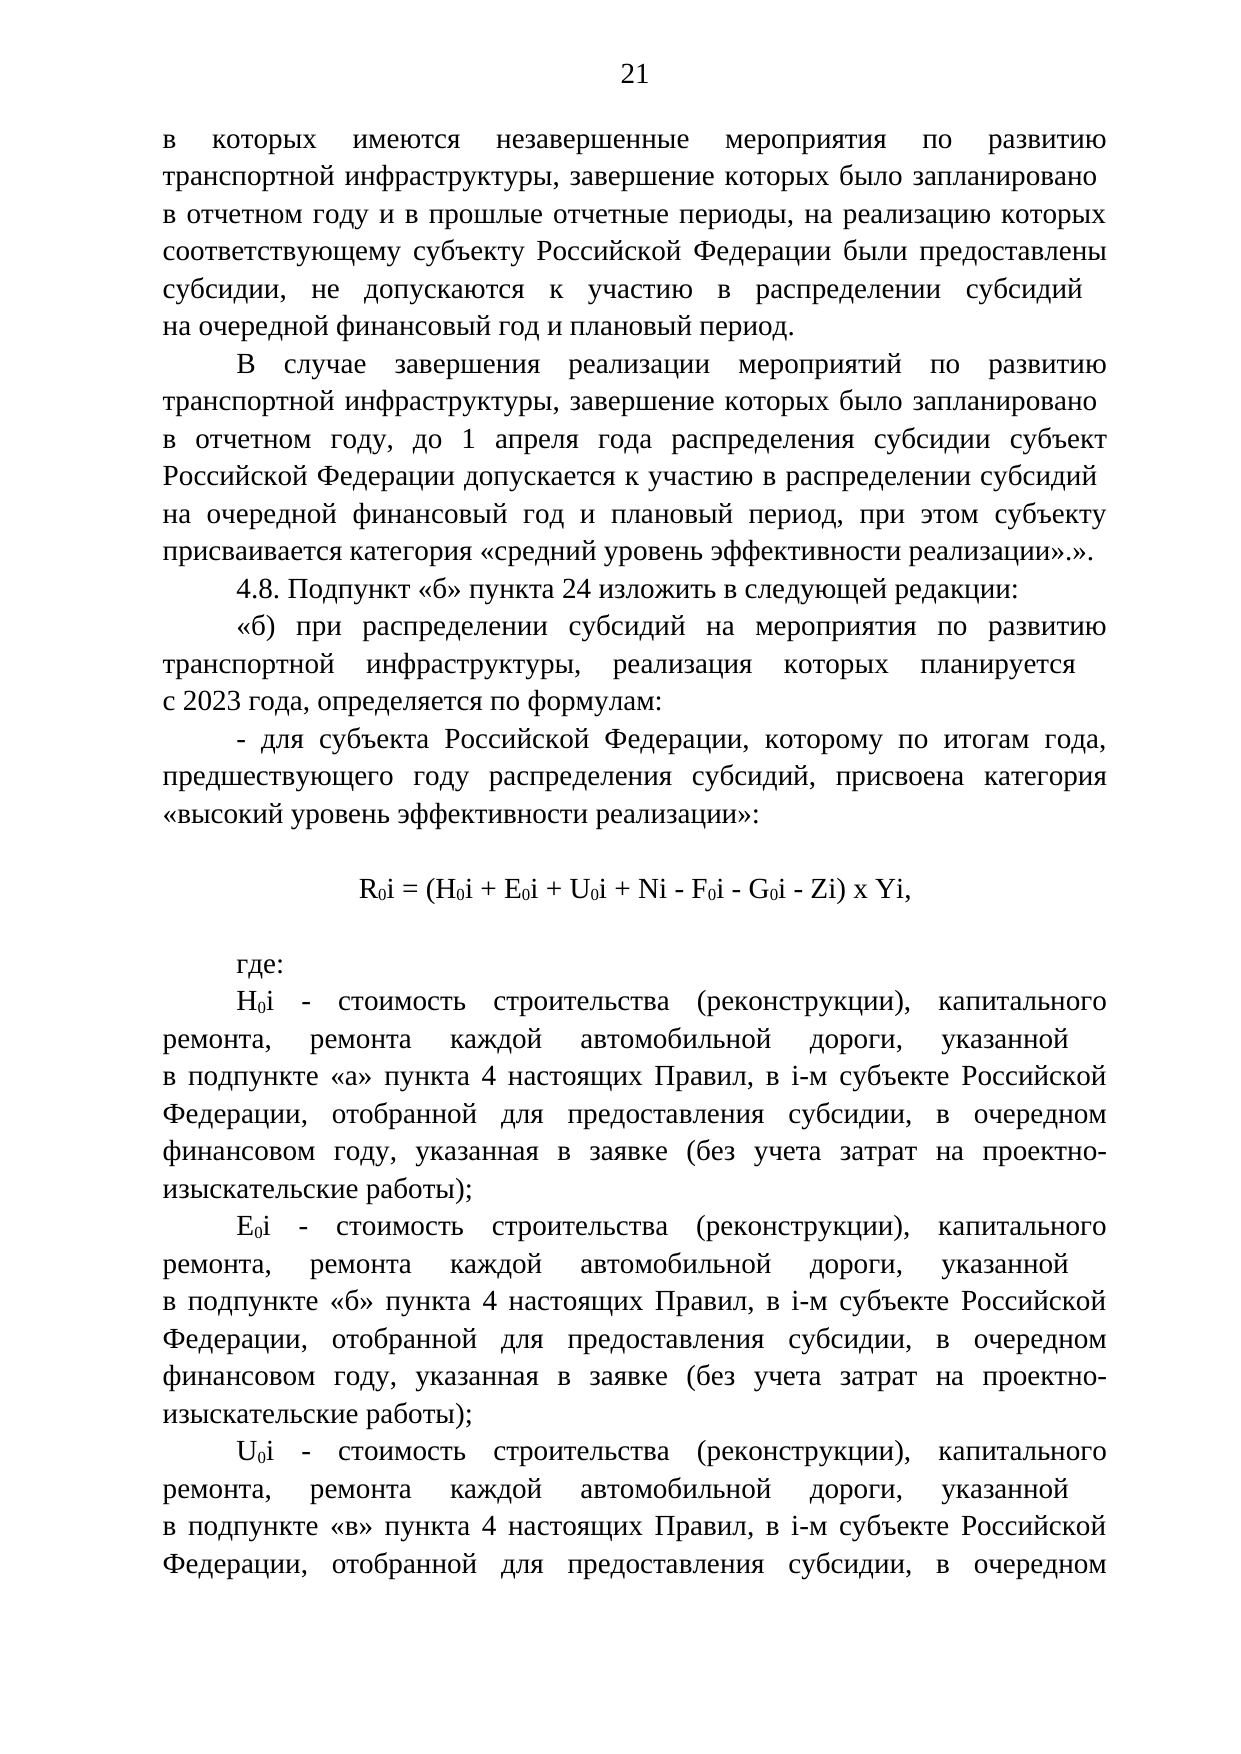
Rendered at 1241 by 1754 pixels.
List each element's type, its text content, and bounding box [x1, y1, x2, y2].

text 4.8. Подпункт «б» пункта 24 изложить в следующей редакции: [162, 568, 1107, 606]
text В случае завершения реализации мероприятий по развитию транспортной инфраструктуры, завершение которых было запланировано в отчетном году, до 1 апреля года распределения субсидии субъект Российской Федерации допускается к участию в распределении субсидий на очередной финансовый год и плановый период, при этом субъекту присваивается категория «средний уровень эффективности реализации».». [162, 343, 1107, 568]
text «б) при распределении субсидий на мероприятия по развитию транспортной инфраструктуры, реализация которых планируется с 2023 года, определяется по формулам: [162, 606, 1107, 718]
text H0i - стоимость строительства (реконструкции), капитального ремонта, ремонта каждой автомобильной дороги, указанной в подпункте «а» пункта 4 настоящих Правил, в i-м субъекте Российской Федерации, отобранной для предоставления субсидии, в очередном финансовом году, указанная в заявке (без учета затрат на проектно-изыскательские работы); [162, 981, 1107, 1206]
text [162, 1431, 1107, 1581]
text E0i - стоимость строительства (реконструкции), капитального ремонта, ремонта каждой автомобильной дороги, указанной в подпункте «б» пункта 4 настоящих Правил, в i-м субъекте Российской Федерации, отобранной для предоставления субсидии, в очередном финансовом году, указанная в заявке (без учета затрат на проектно-изыскательские работы); [162, 1206, 1107, 1431]
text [162, 118, 1107, 343]
text R0i = (H0i + E0i + U0i + Ni - F0i - G0i - Zi) x Yi, [162, 868, 1107, 906]
text где: [162, 943, 1107, 981]
text - для субъекта Российской Федерации, которому по итогам года, предшествующего году распределения субсидий, присвоена категория «высокий уровень эффективности реализации»: [162, 718, 1107, 831]
